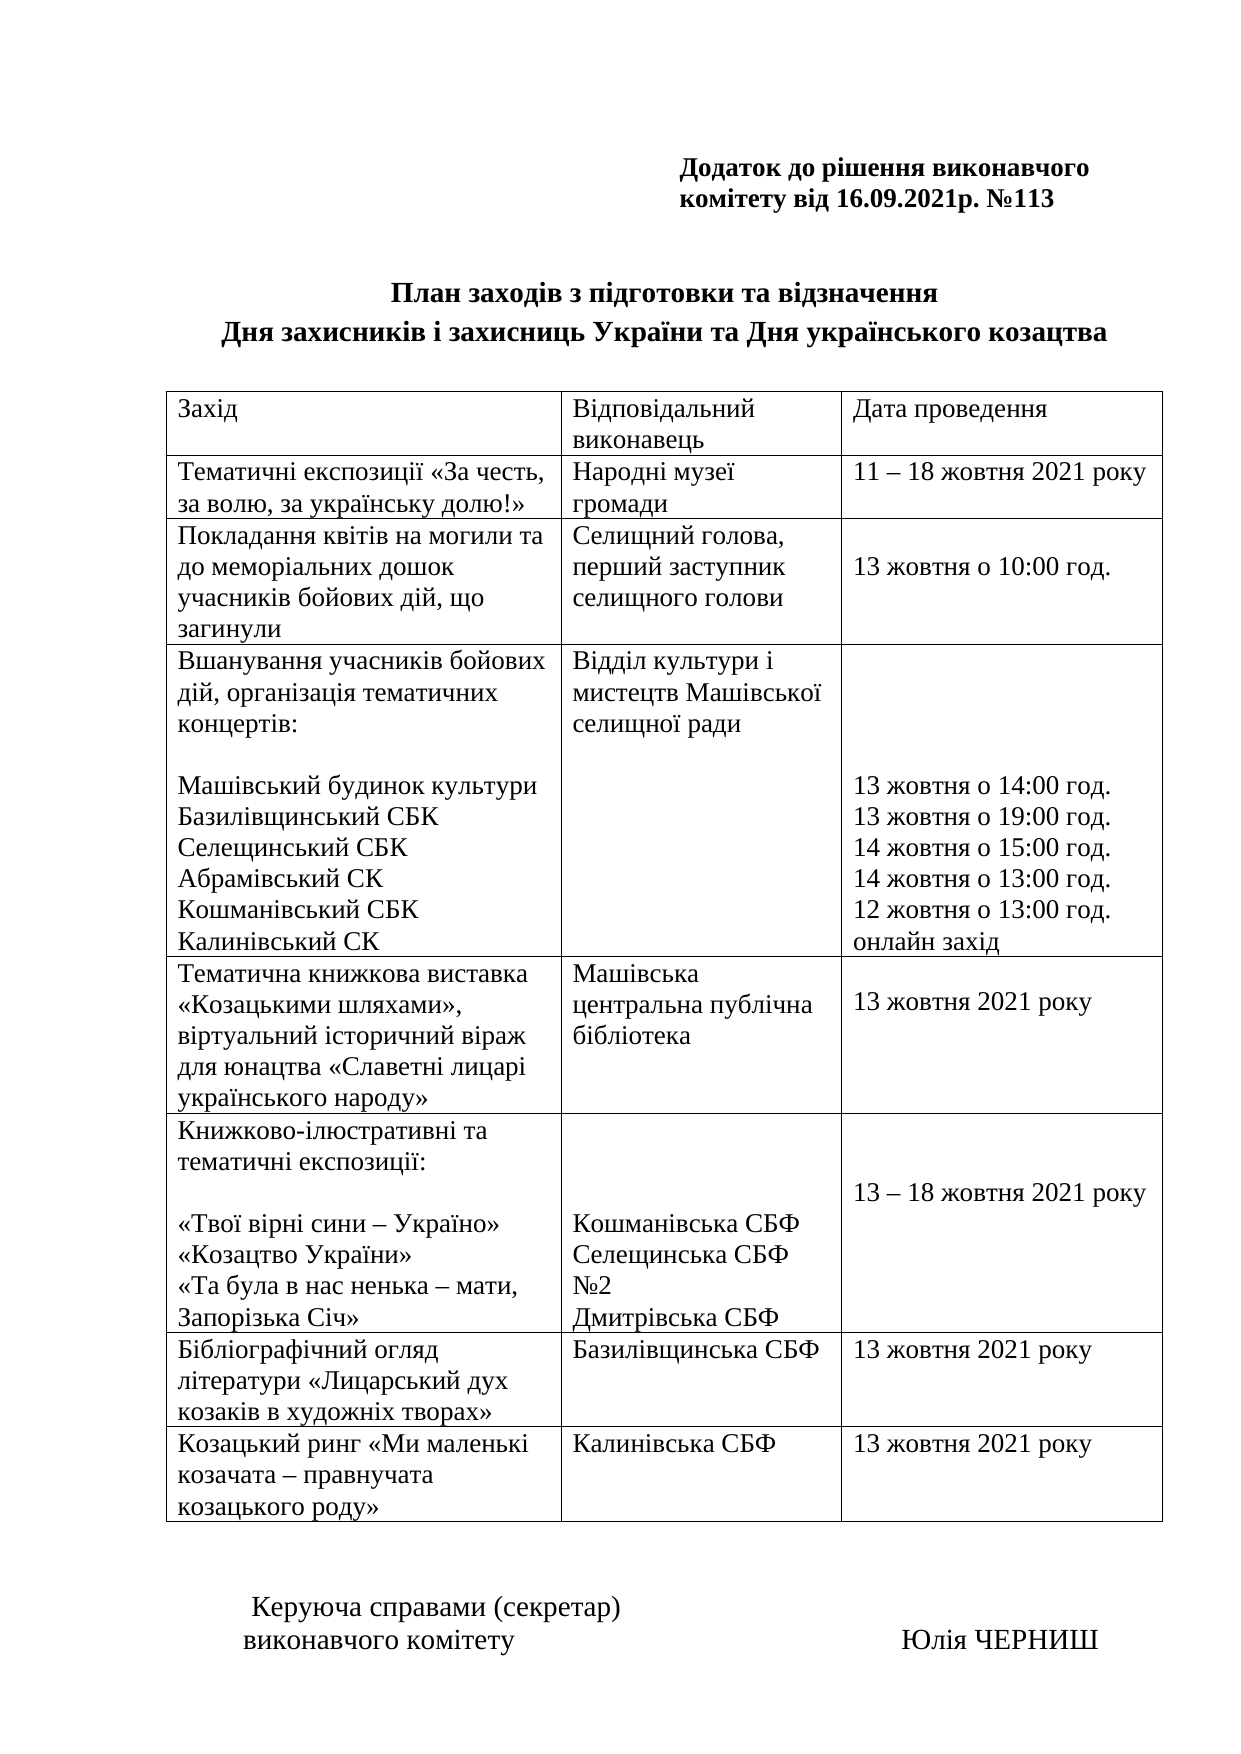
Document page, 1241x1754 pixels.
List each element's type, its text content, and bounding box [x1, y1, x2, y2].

table_cell 13 жовтня 2021 року [842, 1333, 1162, 1426]
text План заходів з підготовки та відзначення [177, 276, 1152, 309]
table_cell Тематичні експозиції «За честь, за волю, за українську долю!» [167, 456, 561, 518]
table_header Відповідальний виконавець [562, 392, 841, 454]
table_cell Відділ культури і мистецтв Машівської селищної ради [562, 645, 841, 956]
text виконавчого комітету Юлія ЧЕРНИШ [177, 1622, 1152, 1656]
table_cell 13 жовтня о 10:00 год. [842, 519, 1162, 643]
table_cell 11 – 18 жовтня 2021 року [842, 456, 1162, 518]
table_header Захід [167, 392, 561, 454]
text Керуюча справами (секретар) [177, 1589, 1152, 1622]
table_header Дата проведення [842, 392, 1162, 454]
table_cell 13 жовтня 2021 року [842, 1427, 1162, 1521]
table_cell Калинівська СБФ [562, 1427, 841, 1521]
table_cell Козацький ринг «Ми маленькі козачата – правнучата козацького роду» [167, 1427, 561, 1521]
table_cell 13 – 18 жовтня 2021 року [842, 1114, 1162, 1332]
table_cell 13 жовтня о 14:00 год. 13 жовтня о 19:00 год. 14 жовтня о 15:00 год. 14 жовтня о 13:00 год. 12 жовтня о 13:00 год. онлайн захід [842, 645, 1162, 956]
table_cell Селищний голова, перший заступник селищного голови [562, 519, 841, 643]
table_cell Покладання квітів на могили та до меморіальних дошок учасників бойових дій, що загинули [167, 519, 561, 643]
table_cell Народні музеї громади [562, 456, 841, 518]
table_cell Бібліографічний огляд літератури «Лицарський дух козаків в художніх творах» [167, 1333, 561, 1426]
table_cell Тематична книжкова виставка «Козацькими шляхами», віртуальний історичний віраж для юнацтва «Славетні лицарі українського народу» [167, 957, 561, 1113]
table_cell Кошманівська СБФ Селещинська СБФ №2 Дмитрівська СБФ [562, 1114, 841, 1332]
text Дня захисників і захисниць України та Дня українського козацтва [177, 314, 1152, 348]
table_cell 13 жовтня 2021 року [842, 957, 1162, 1113]
table_cell Вшанування учасників бойових дій, організація тематичних концертів: Машівський будинок культури Базилівщинський СБК Селещинський СБК Абрамівський СК Кошманівський СБК Калинівський СК [167, 645, 561, 956]
table_cell Книжково-ілюстративні та тематичні експозиції: «Твої вірні сини – Україно» «Козацтво України» «Та була в нас ненька – мати, Запорізька Січ» [167, 1114, 561, 1332]
table_cell Машівська центральна публічна бібліотека [562, 957, 841, 1113]
table_cell Базилівщинська СБФ [562, 1333, 841, 1426]
text Додаток до рішення виконавчого комітету від 16.09.2021р. №113 [679, 151, 1152, 213]
